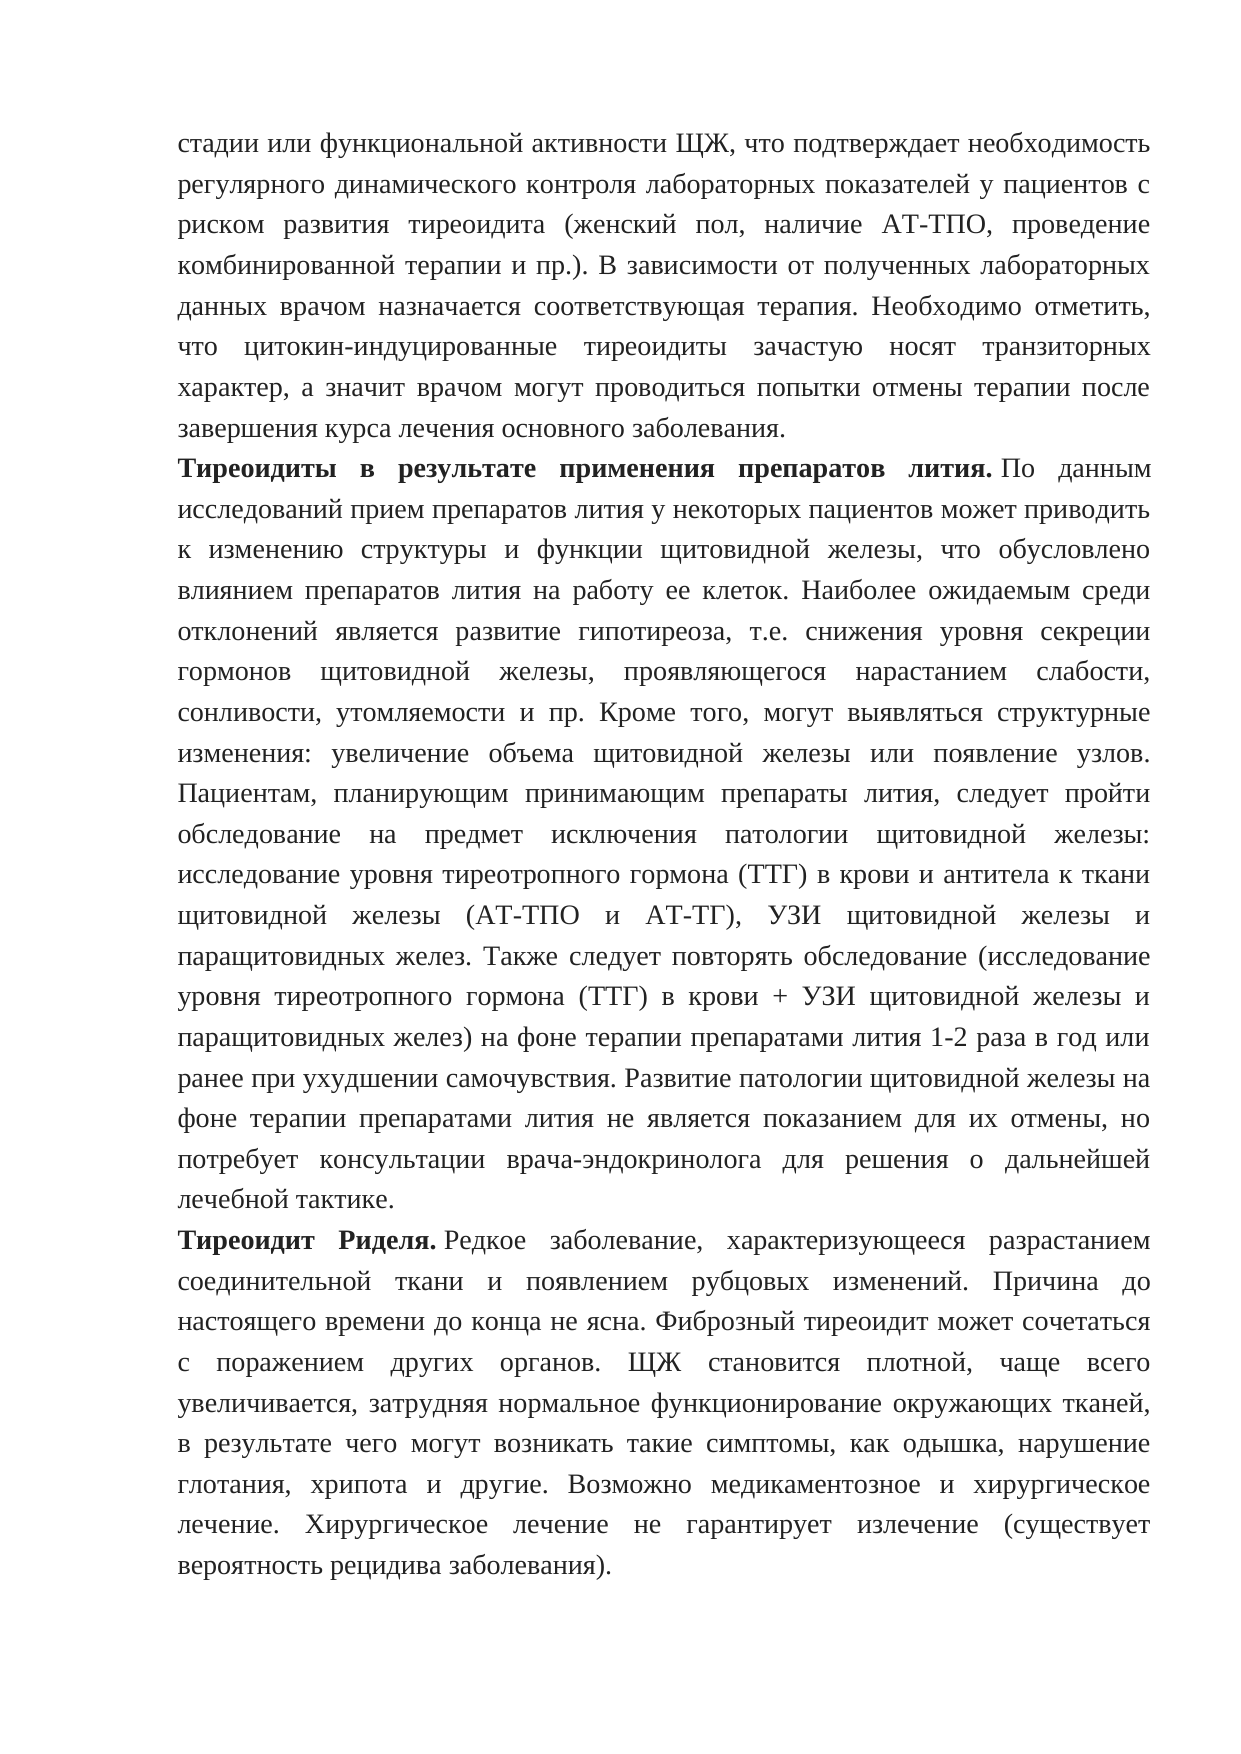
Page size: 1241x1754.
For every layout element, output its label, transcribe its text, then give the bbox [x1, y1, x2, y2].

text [177, 118, 1152, 443]
text Тиреоидит Риделя. Редкое заболевание, характеризующееся разрастанием соединительной ткани и появлением рубцовых изменений. Причина до настоящего времени до конца не ясна. Фиброзный тиреоидит может сочетаться с поражением других органов. ЩЖ становится плотной, чаще всего увеличивается, затрудняя нормальное функционирование окружающих тканей, в результате чего могут возникать такие симптомы, как одышка, нарушение глотания, хрипота и другие. Возможно медикаментозное и хирургическое лечение. Хирургическое лечение не гарантирует излечение (существует вероятность рецидива заболевания). [177, 1215, 1152, 1581]
text Тиреоидиты в результате применения препаратов лития. По данным исследований прием препаратов лития у некоторых пациентов может приводить к изменению структуры и функции щитовидной железы, что обусловлено влиянием препаратов лития на работу ее клеток. Наиболее ожидаемым среди отклонений является развитие гипотиреоза, т.е. снижения уровня секреции гормонов щитовидной железы, проявляющегося нарастанием слабости, сонливости, утомляемости и пр. Кроме того, могут выявляться структурные изменения: увеличение объема щитовидной железы или появление узлов. Пациентам, планирующим принимающим препараты лития, следует пройти обследование на предмет исключения патологии щитовидной железы: исследование уровня тиреотропного гормона (ТТГ) в крови и антитела к ткани щитовидной железы (АТ-ТПО и АТ-ТГ), УЗИ щитовидной железы и паращитовидных желез. Также следует повторять обследование (исследование уровня тиреотропного гормона (ТТГ) в крови + УЗИ щитовидной железы и паращитовидных желез) на фоне терапии препаратами лития 1-2 раза в год или ранее при ухудшении самочувствия. Развитие патологии щитовидной железы на фоне терапии препаратами лития не является показанием для их отмены, но потребует консультации врача-эндокринолога для решения о дальнейшей лечебной тактике. [177, 443, 1152, 1215]
